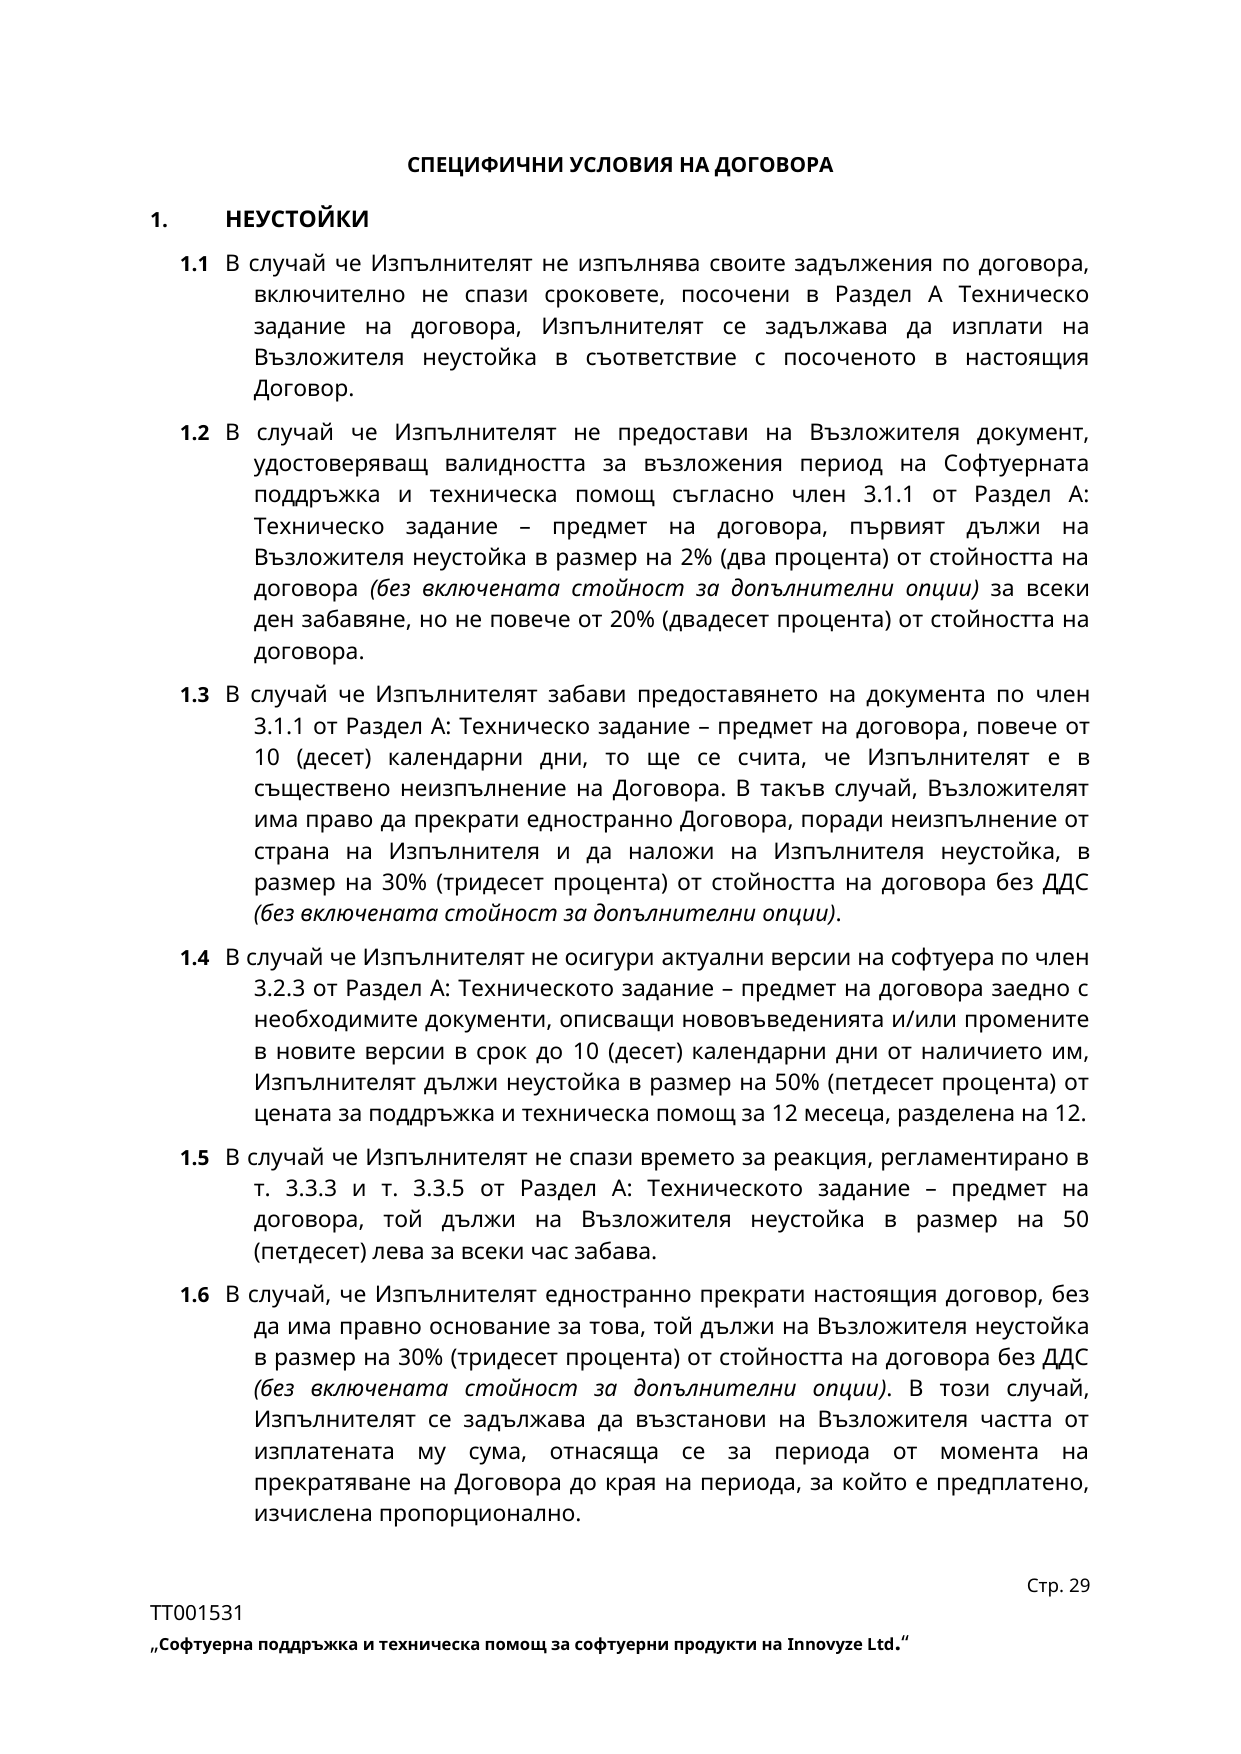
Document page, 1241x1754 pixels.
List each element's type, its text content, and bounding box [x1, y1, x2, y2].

list В случай че Изпълнителят не спази времето за реакция, регламентирано в т. 3.3.3 и т. 3.3.5 от Раздел А: Техническото задание – предмет на договора, той дължи на Възложителя неустойка в размер на 50 (петдесет) лева за всеки час забава. [179, 1141, 1090, 1266]
list В случай че Изпълнителят не предостави на Възложителя документ, удостоверяващ валидността за възложения период на Софтуерната поддръжка и техническа помощ съгласно член 3.1.1 от Раздел А: Техническо задание – предмет на договора, първият дължи на Възложителя неустойка в размер на 2% (два процента) от стойността на договора (без включената стойност за допълнителни опции) за всеки ден забавяне, но не повече от 20% (двадесет процента) от стойността на договора. [179, 416, 1090, 666]
list В случай, че Изпълнителят едностранно прекрати настоящия договор, без да има правно основание за това, той дължи на Възложителя неустойка в размер на 30% (тридесет процента) от стойността на договора без ДДС (без включената стойност за допълнителни опции). В този случай, Изпълнителят се задължава да възстанови на Възложителя частта от изплатената му сума, отнасяща се за периода от момента на прекратяване на Договора до края на периода, за който е предплатено, изчислена пропорционално. [179, 1278, 1090, 1528]
text СПЕЦИФИЧНИ УСЛОВИЯ НА ДОГОВОРА [150, 150, 1090, 178]
list В случай че Изпълнителят забави предоставянето на документа по член 3.1.1 от Раздел А: Техническо задание – предмет на договора, повече от 10 (десет) календарни дни, то ще се счита, че Изпълнителят е в съществено неизпълнение на Договора. В такъв случай, Възложителят има право да прекрати едностранно Договора, поради неизпълнение от страна на Изпълнителя и да наложи на Изпълнителя неустойка, в размер на 30% (тридесет процента) от стойността на договора без ДДС (без включената стойност за допълнителни опции). [179, 678, 1090, 928]
list НЕУСТОЙКИ [150, 203, 1090, 235]
list В случай че Изпълнителят не осигури актуални версии на софтуера по член 3.2.3 от Раздел А: Техническото задание – предмет на договора заедно с необходимите документи, описващи нововъведенията и/или промените в новите версии в срок до 10 (десет) календарни дни от наличието им, Изпълнителят дължи неустойка в размер на 50% (петдесет процента) от цената за поддръжка и техническа помощ за 12 месеца, разделена на 12. [179, 941, 1090, 1128]
list В случай че Изпълнителят не изпълнява своите задължения по договора, включително не спази сроковете, посочени в Раздел А Техническо задание на договора, Изпълнителят се задължава да изплати на Възложителя неустойка в съответствие с посоченото в настоящия Договор. [179, 247, 1090, 403]
